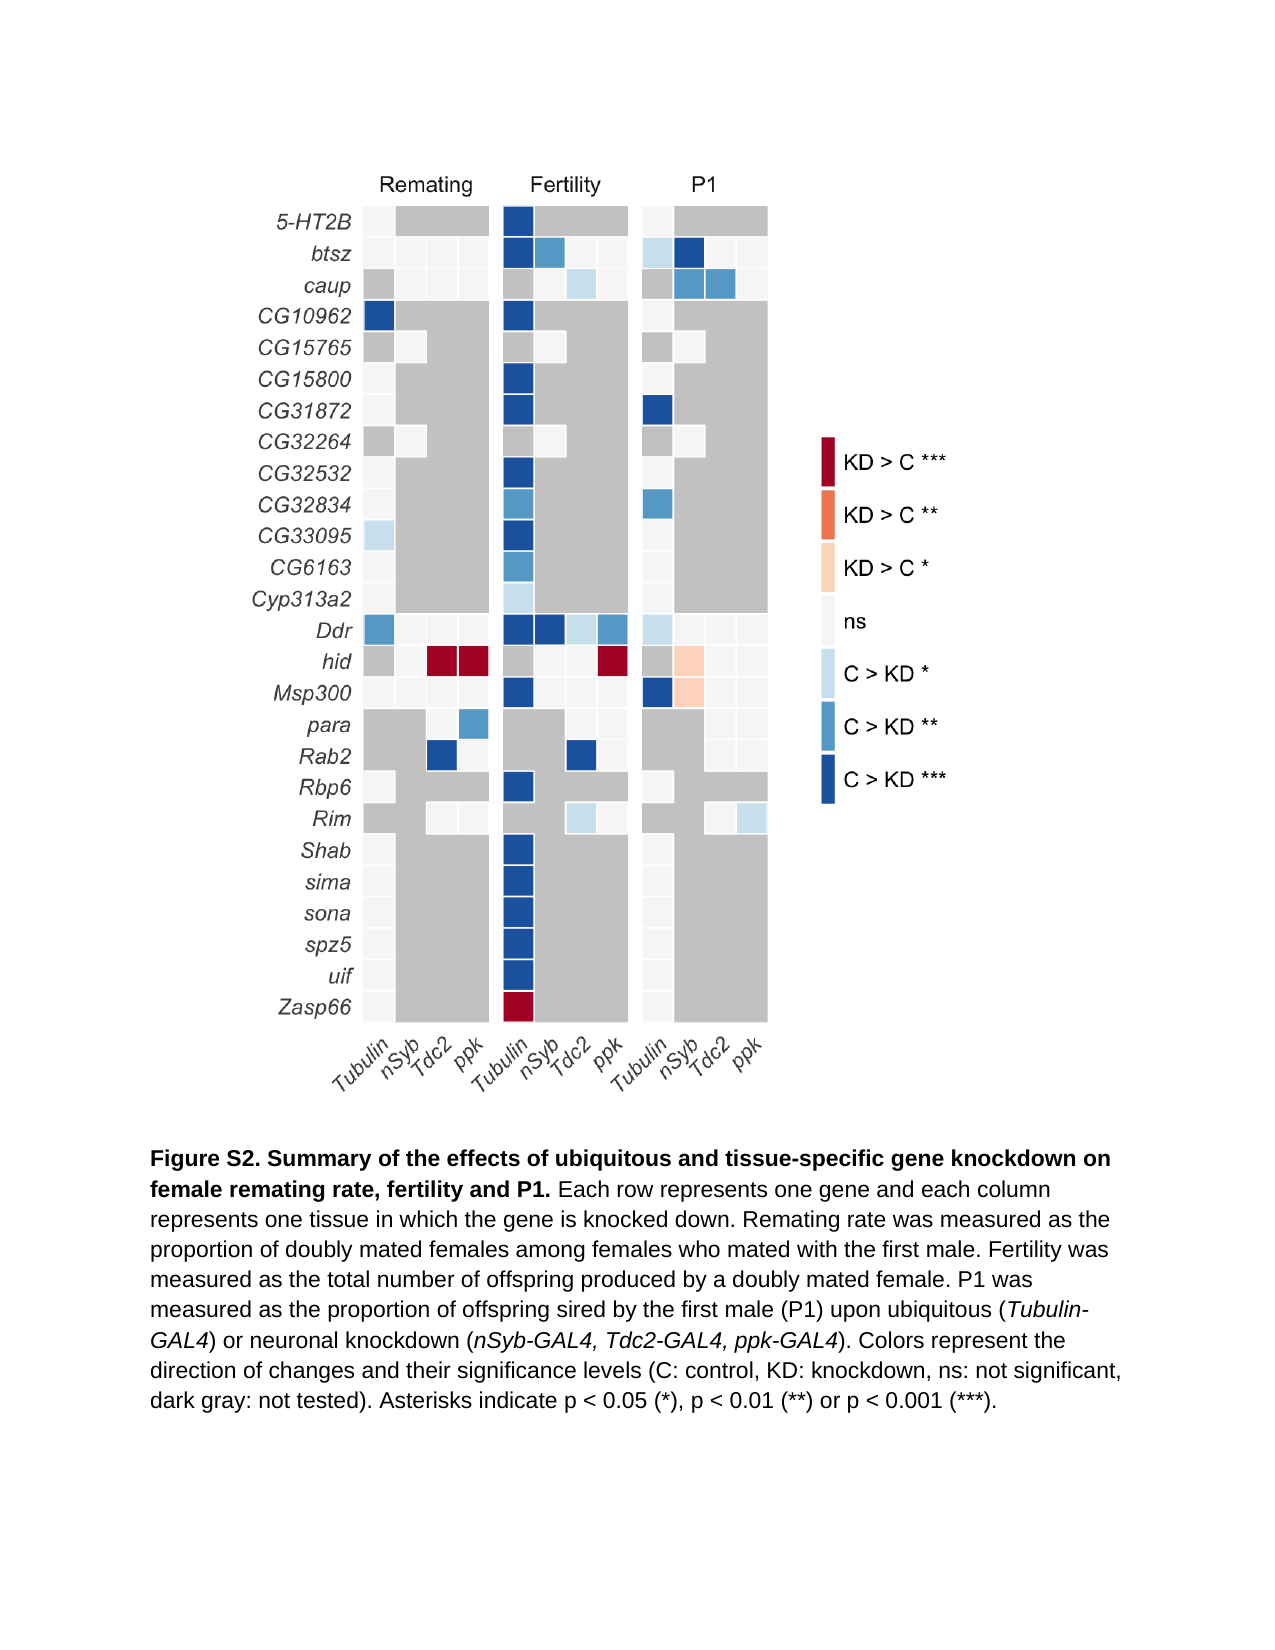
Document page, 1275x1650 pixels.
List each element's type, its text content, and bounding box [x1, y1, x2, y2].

text Figure S2. Summary of the effects of ubiquitous and tissue-specific gene knockdown on female remating rate, fertility and P1. Each row represents one gene and each column represents one tissue in which the gene is knocked down. Remating rate was measured as the proportion of doubly mated females among females who mated with the first male. Fertility was measured as the total number of offspring produced by a doubly mated female. P1 was measured as the proportion of offspring sired by the first male (P1) upon ubiquitous (Tubulin-GAL4) or neuronal knockdown (nSyb-GAL4, Tdc2-GAL4, ppk-GAL4). Colors represent the direction of changes and their significance levels (C: control, KD: knockdown, ns: not significant, dark gray: not tested). Asterisks indicate p < 0.05 (*), p < 0.01 (**) or p < 0.001 (***). [150, 1145, 1125, 1413]
picture [150, 150, 1030, 1142]
